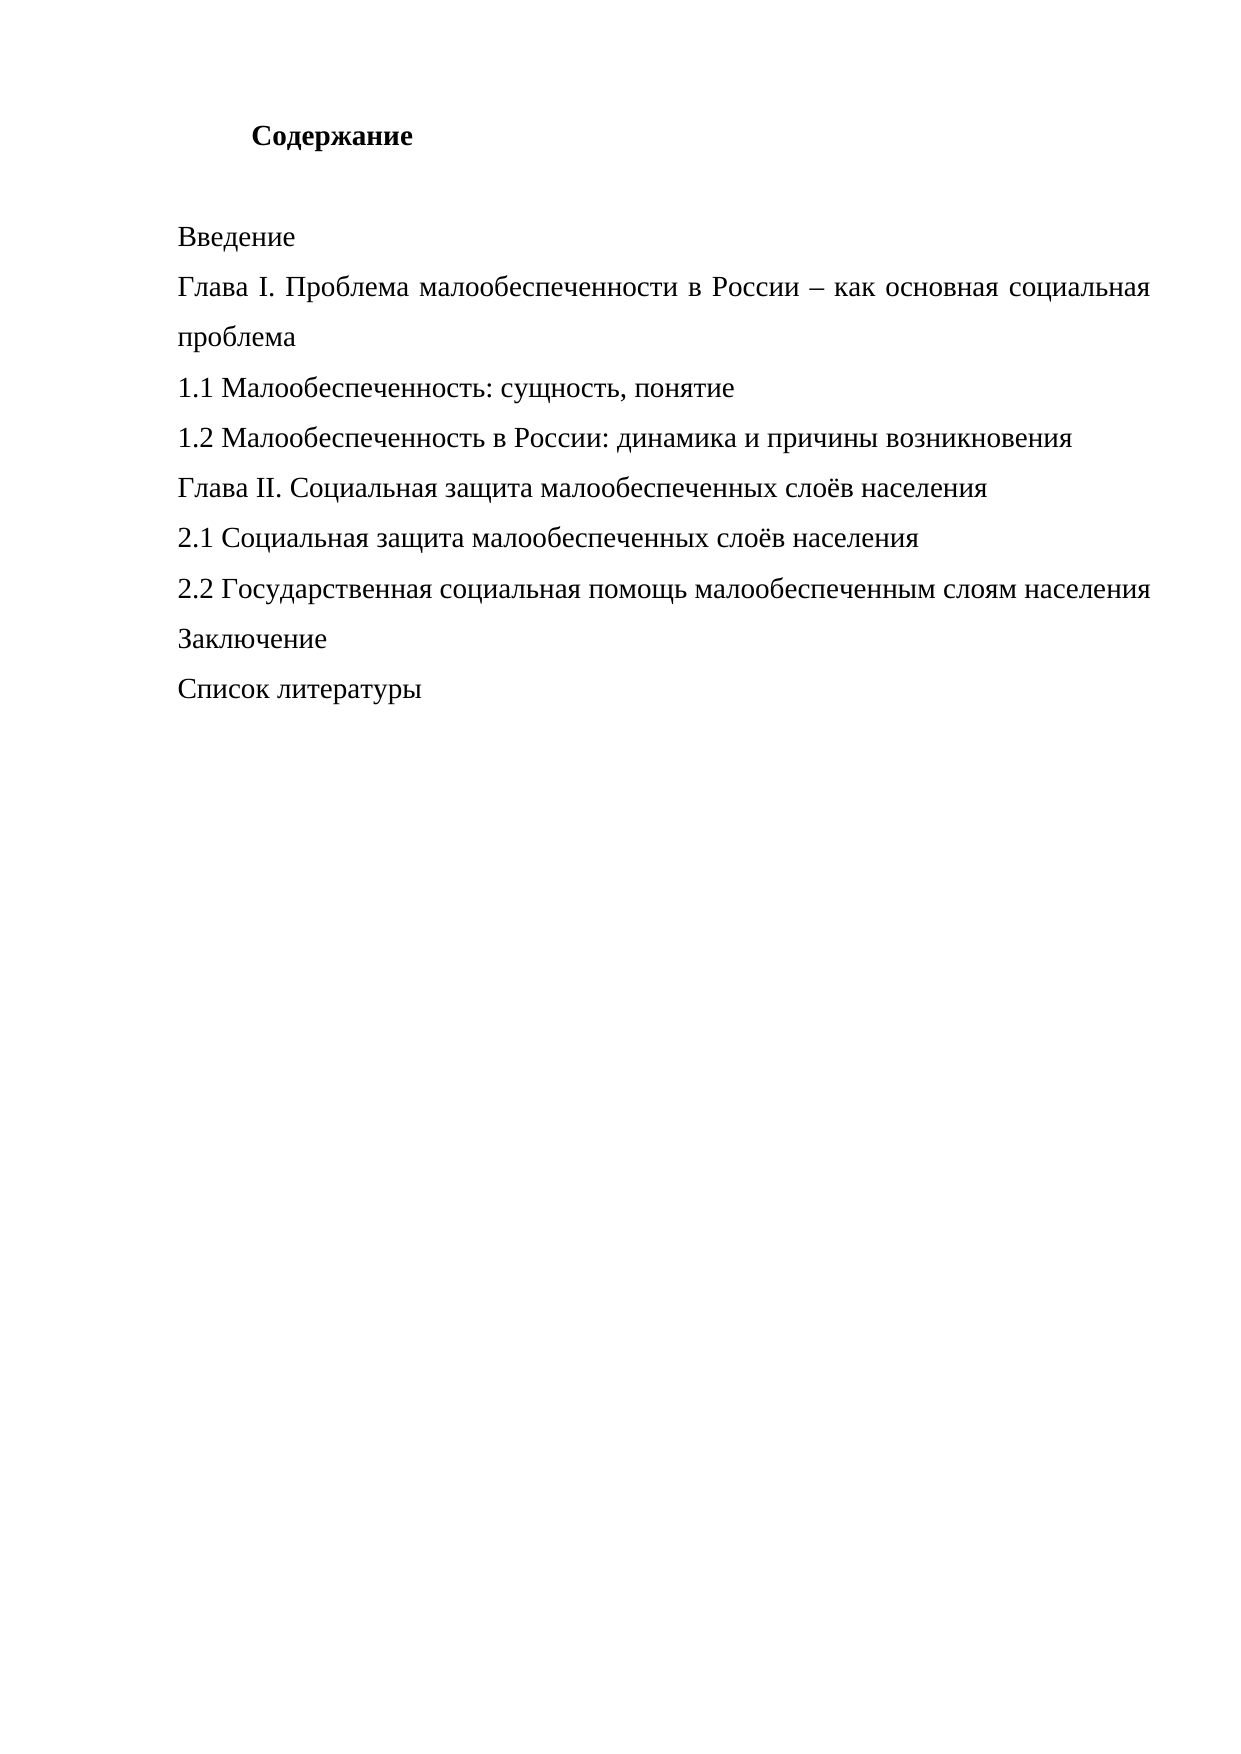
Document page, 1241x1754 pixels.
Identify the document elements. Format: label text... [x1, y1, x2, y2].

text 1.1 Малообеспеченность: сущность, понятие [177, 370, 1152, 403]
text Введение [177, 219, 1152, 252]
text Глава II. Социальная защита малообеспеченных слоёв населения [177, 470, 1152, 504]
text Список литературы [177, 672, 1152, 705]
text 2.1 Социальная защита малообеспеченных слоёв населения [177, 521, 1152, 554]
text Глава I. Проблема малообеспеченности в России – как основная социальная проблема [177, 269, 1152, 353]
text Заключение [177, 621, 1152, 655]
text Содержание [177, 118, 1152, 152]
text 1.2 Малообеспеченность в России: динамика и причины возникновения [177, 420, 1152, 453]
text 2.2 Государственная социальная помощь малообеспеченным слоям населения [177, 571, 1152, 604]
